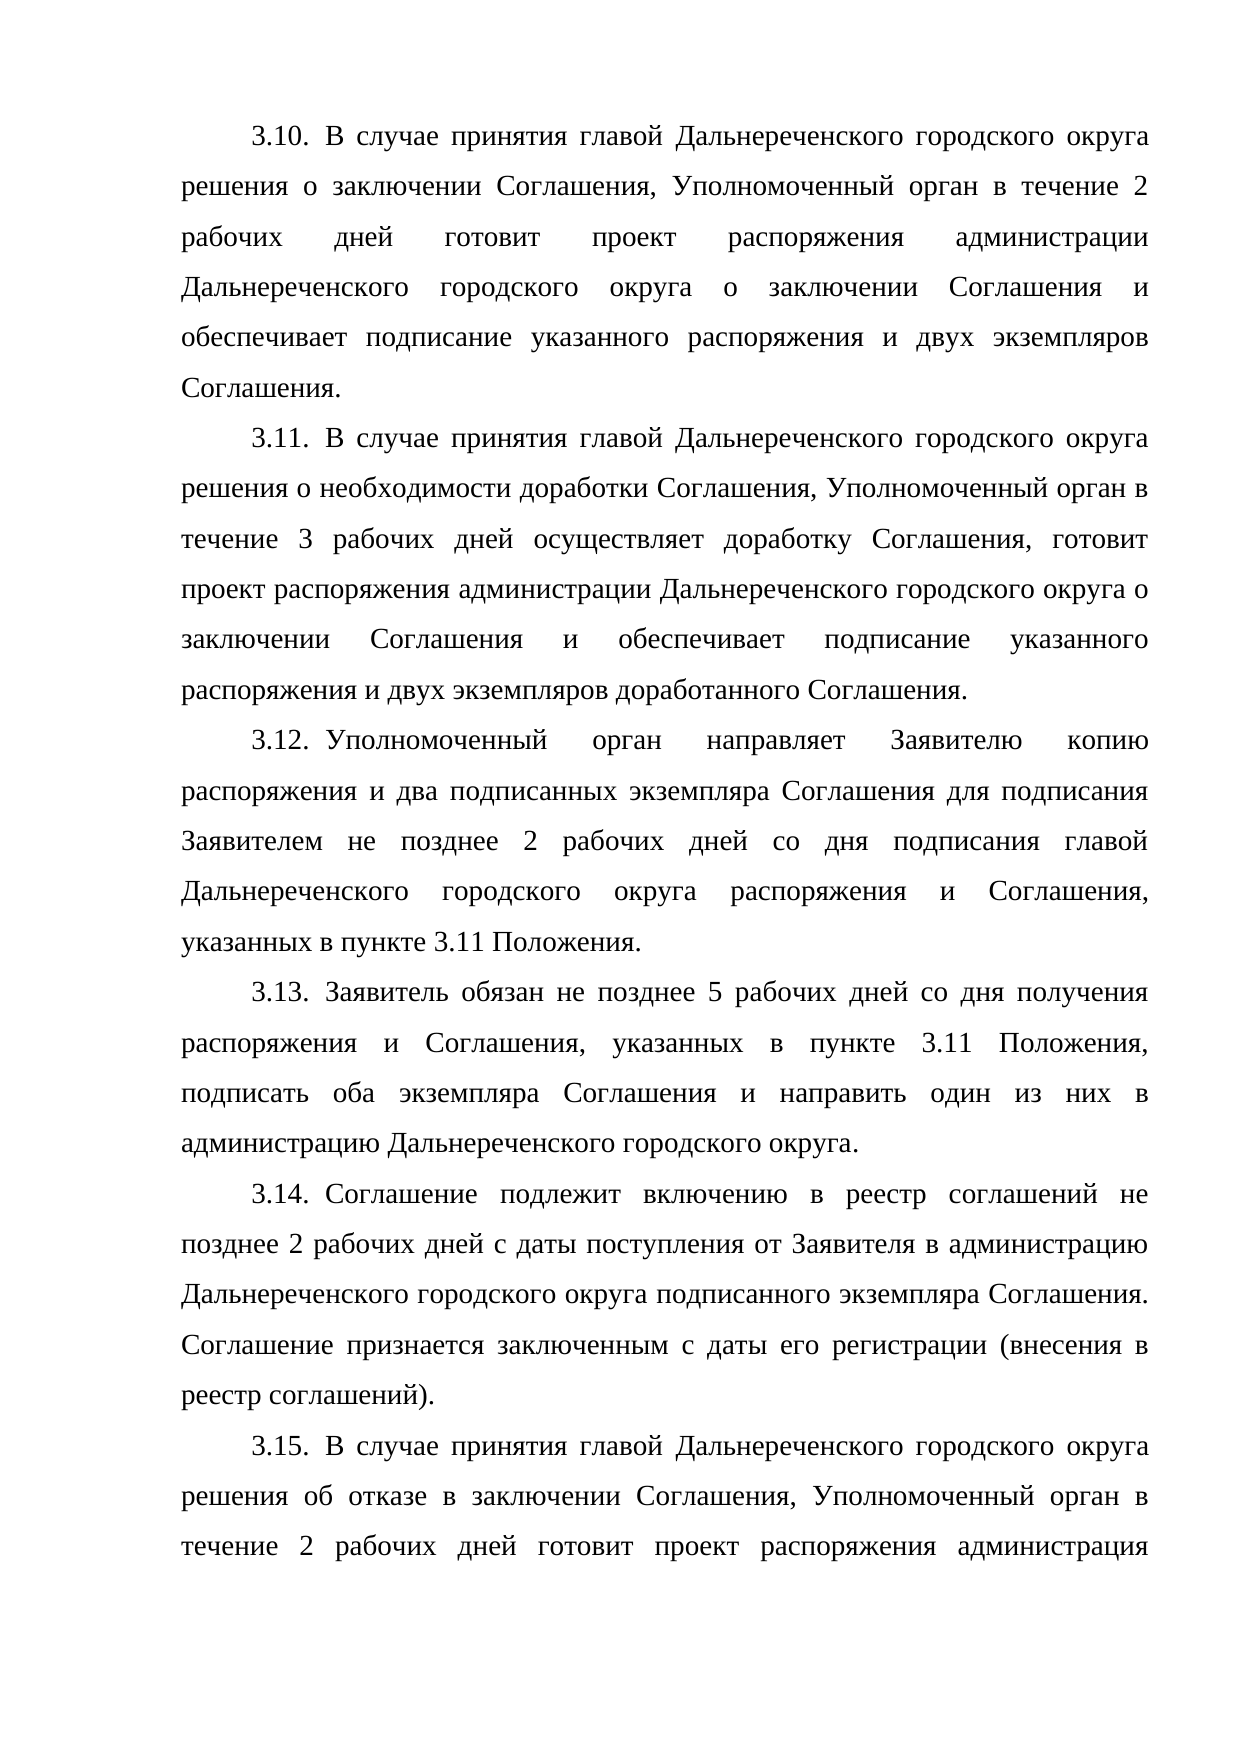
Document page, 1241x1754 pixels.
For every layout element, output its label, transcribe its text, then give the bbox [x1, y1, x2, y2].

list Уполномоченный орган направляет Заявителю копию распоряжения и два подписанных экземпляра Соглашения для подписания Заявителем не позднее 2 рабочих дней со дня подписания главой Дальнереченского городского округа распоряжения и Соглашения, указанных в пункте 3.11 Положения. [181, 722, 1149, 957]
list В случае принятия главой Дальнереченского городского округа решения о необходимости доработки Соглашения, Уполномоченный орган в течение 3 рабочих дней осуществляет доработку Соглашения, готовит проект распоряжения администрации Дальнереченского городского округа о заключении Соглашения и обеспечивает подписание указанного распоряжения и двух экземпляров доработанного Соглашения. [181, 420, 1149, 705]
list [181, 1428, 1149, 1562]
list Заявитель обязан не позднее 5 рабочих дней со дня получения распоряжения и Соглашения, указанных в пункте 3.11 Положения, подписать оба экземпляра Соглашения и направить один из них в администрацию Дальнереченского городского округа. [181, 974, 1149, 1159]
list В случае принятия главой Дальнереченского городского округа решения о заключении Соглашения, Уполномоченный орган в течение 2 рабочих дней готовит проект распоряжения администрации Дальнереченского городского округа о заключении Соглашения и обеспечивает подписание указанного распоряжения и двух экземпляров Соглашения. [181, 118, 1149, 403]
list Соглашение подлежит включению в реестр соглашений не позднее 2 рабочих дней с даты поступления от Заявителя в администрацию Дальнереченского городского округа подписанного экземпляра Соглашения. Соглашение признается заключенным с даты его регистрации (внесения в реестр соглашений). [181, 1176, 1149, 1411]
